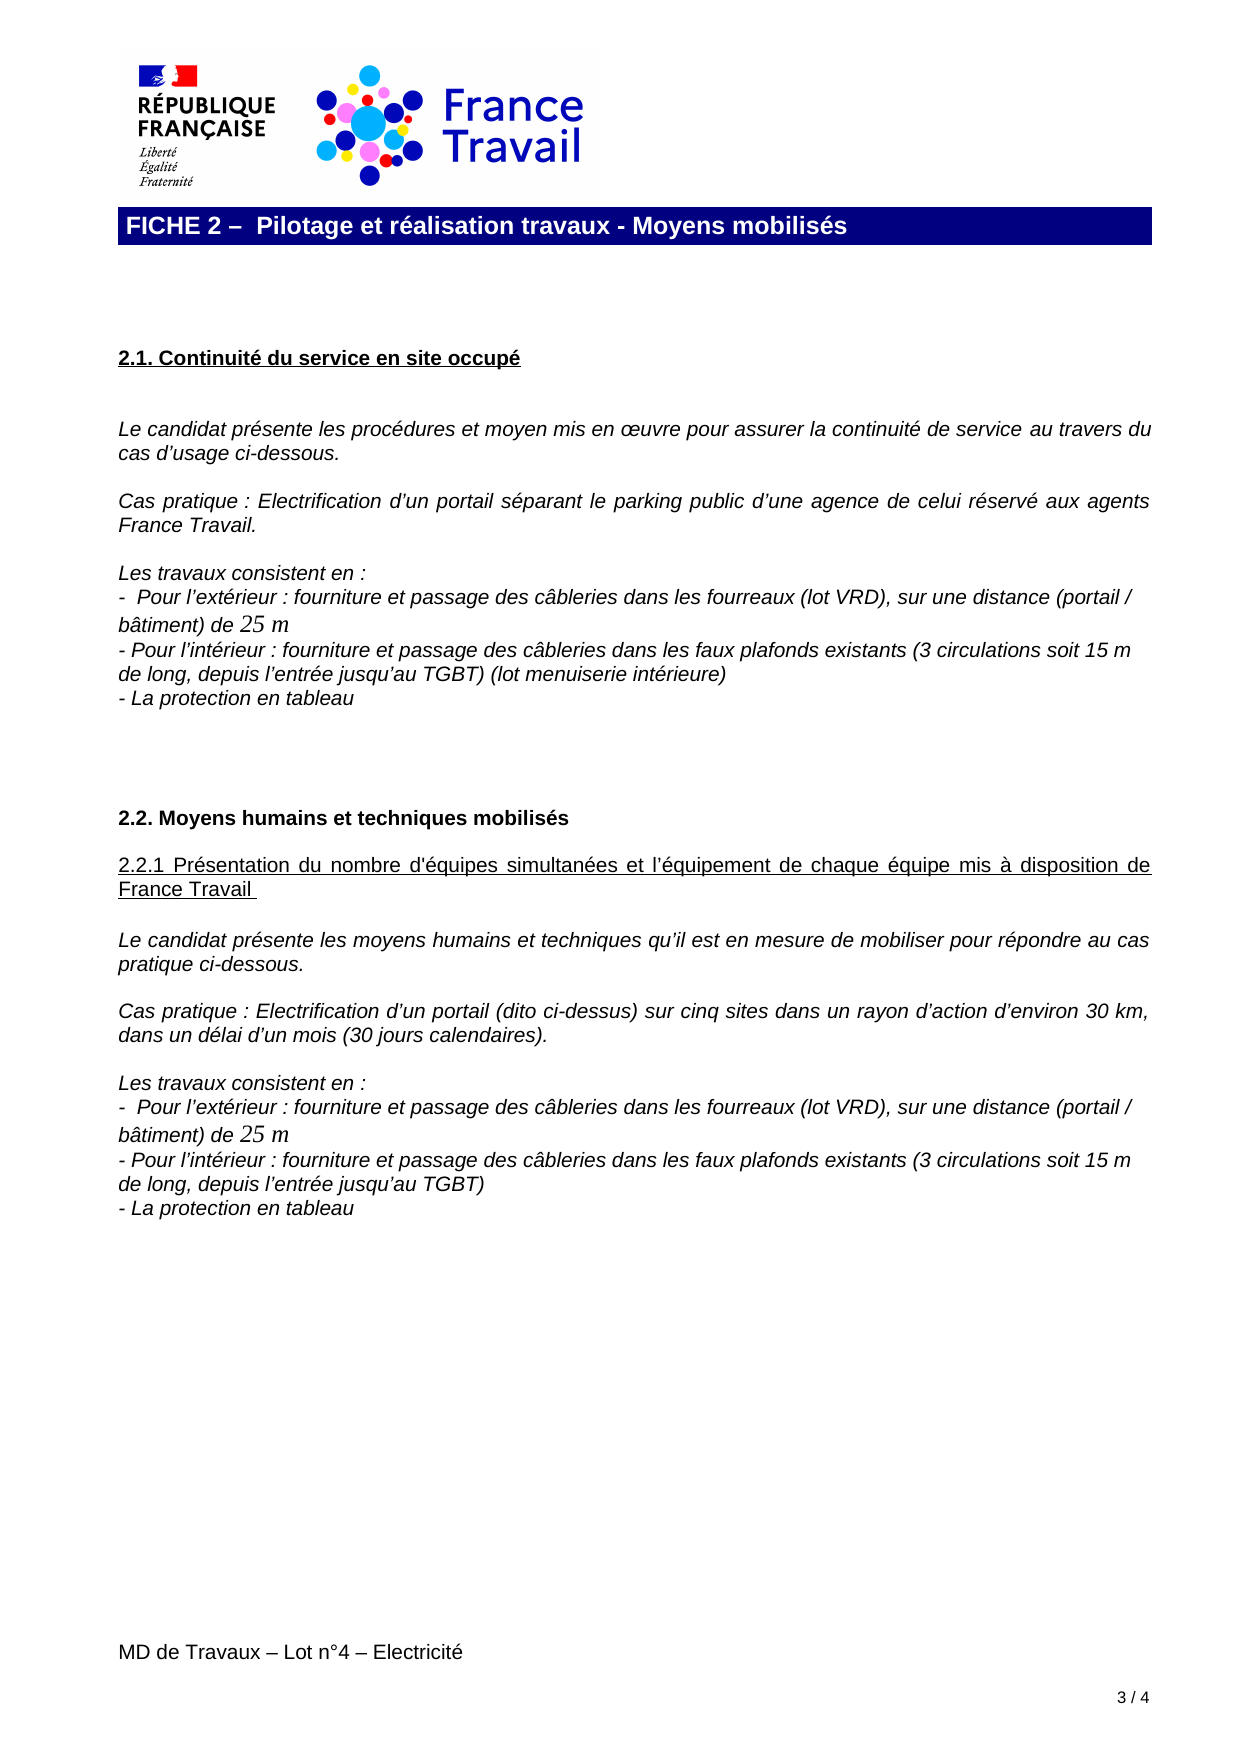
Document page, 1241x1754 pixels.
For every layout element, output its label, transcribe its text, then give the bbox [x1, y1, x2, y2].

text Les travaux consistent en : [118, 561, 1152, 585]
text 2.2. Moyens humains et techniques mobilisés [118, 805, 1152, 829]
table_header FICHE 2 – Pilotage et réalisation travaux - Moyens mobilisés [118, 207, 1152, 245]
text - Pour l’intérieur : fourniture et passage des câbleries dans les faux plafonds existants (3 circulations soit 15 m de long, depuis l’entrée jusqu’au TGBT) (lot menuiserie intérieure) [118, 638, 1152, 686]
text 2.1. Continuité du service en site occupé [118, 345, 1152, 369]
text Le candidat présente les procédures et moyen mis en œuvre pour assurer la continuité de service au travers du cas d’usage ci-dessous. [118, 417, 1152, 465]
text Cas pratique : Electrification d’un portail séparant le parking public d’une agence de celui réservé aux agents France Travail. [118, 489, 1152, 537]
text 2.2.1 Présentation du nombre d'équipes simultanées et l’équipement de chaque équipe mis à disposition de France Travail [118, 853, 1152, 874]
text Les travaux consistent en : [118, 1071, 1152, 1095]
text Cas pratique : Electrification d’un portail (dito ci-dessus) sur cinq sites dans un rayon d’action d’environ 30 km, dans un délai d’un mois (30 jours calendaires). [118, 999, 1152, 1047]
text - Pour l’intérieur : fourniture et passage des câbleries dans les faux plafonds existants (3 circulations soit 15 m de long, depuis l’entrée jusqu’au TGBT) [118, 1148, 1152, 1196]
text - Pour l’extérieur : fourniture et passage des câbleries dans les fourreaux (lot VRD), sur une distance (portail / bâtiment) de 25 m [118, 585, 1152, 638]
text - Pour l’extérieur : fourniture et passage des câbleries dans les fourreaux (lot VRD), sur une distance (portail / bâtiment) de 25 m [118, 1095, 1152, 1148]
text - La protection en tableau [118, 1196, 1152, 1220]
picture [118, 44, 604, 207]
text 2.2.1 Présentation du nombre d'équipes simultanées et l’équipement de chaque équipe mis à disposition de France Travail [118, 875, 1152, 901]
text - La protection en tableau [118, 686, 1152, 709]
text Le candidat présente les moyens humains et techniques qu’il est en mesure de mobiliser pour répondre au cas pratique ci-dessous. [118, 927, 1152, 975]
